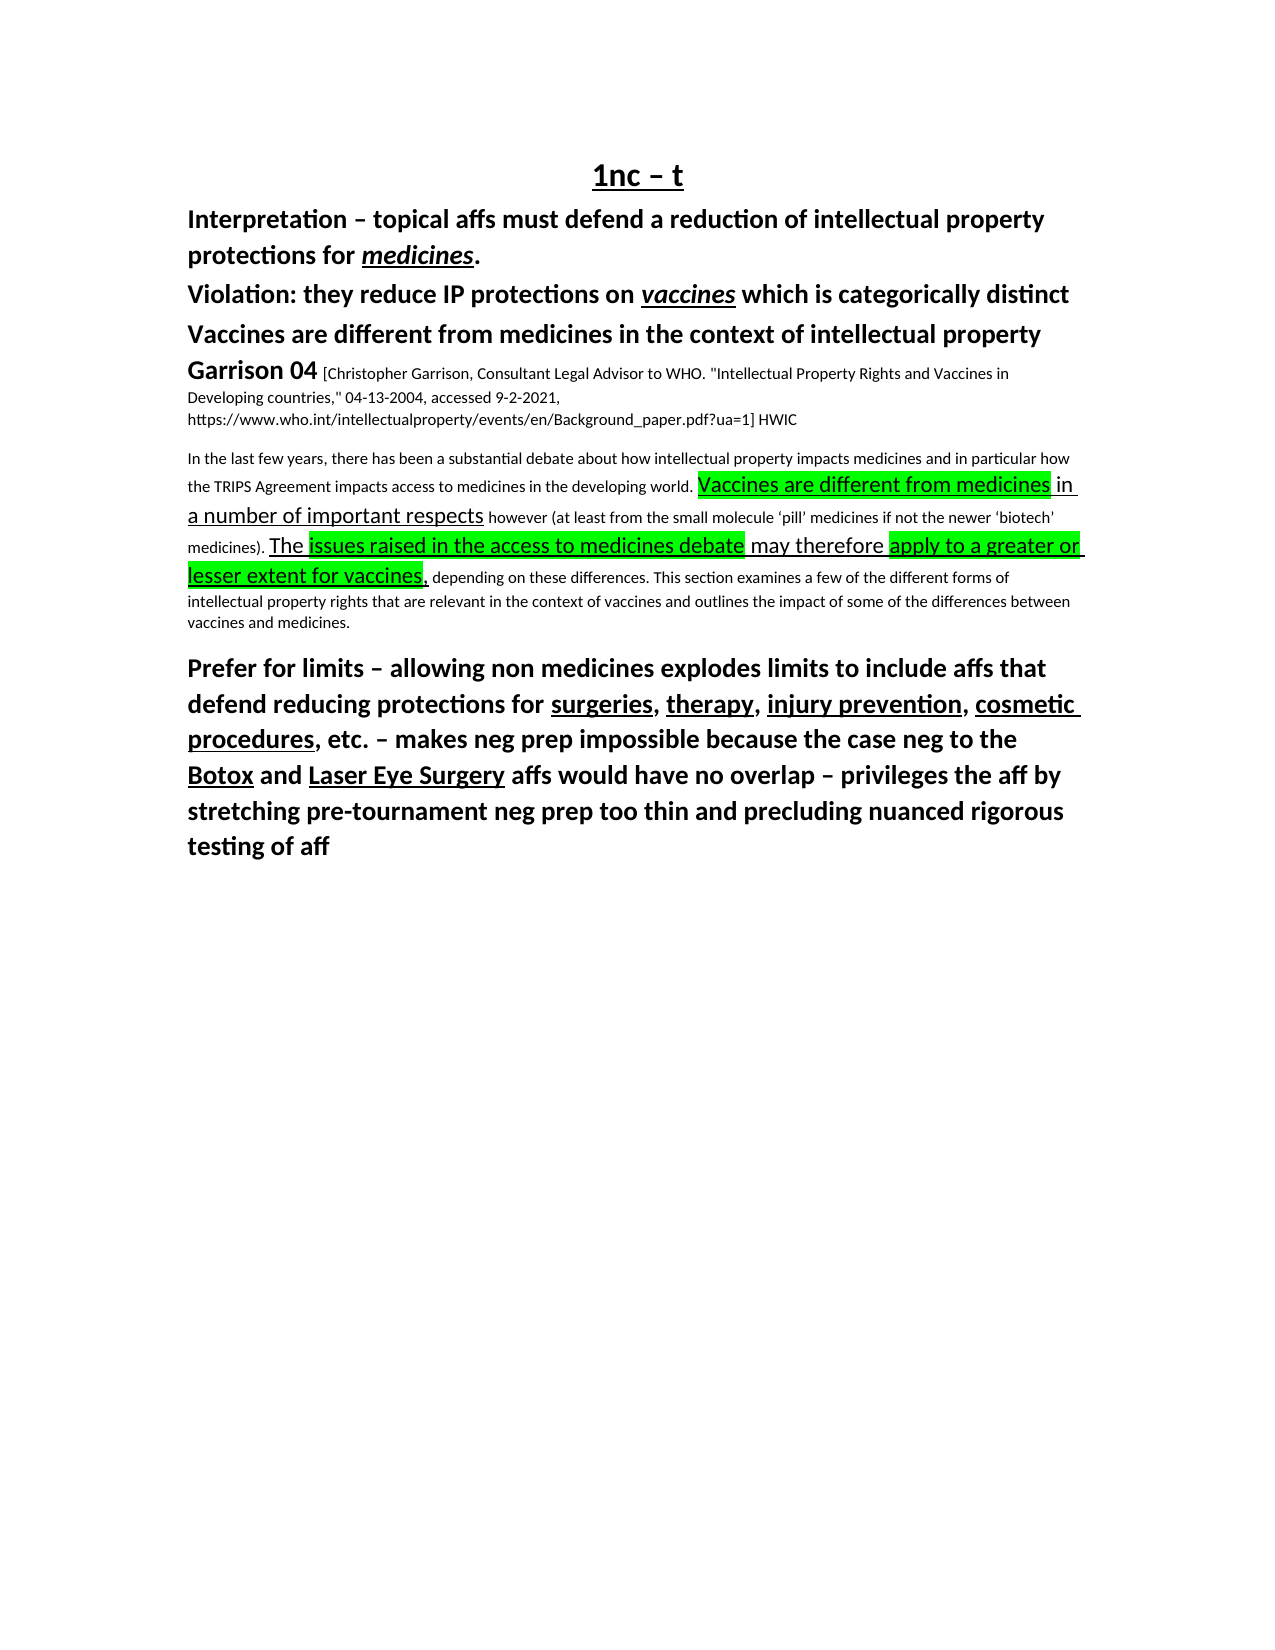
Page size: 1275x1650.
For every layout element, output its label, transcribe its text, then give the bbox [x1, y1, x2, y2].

text In the last few years, there has been a substantial debate about how intellectual property impacts medicines and in particular how the TRIPS Agreement impacts access to medicines in the developing world. Vaccines are different from medicines in a number of important respects however (at least from the small molecule ‘pill’ medicines if not the newer ‘biotech’ medicines). The issues raised in the access to medicines debate may therefore apply to a greater or lesser extent for vaccines, depending on these differences. This section examines a few of the different forms of intellectual property rights that are relevant in the context of vaccines and outlines the impact of some of the differences between vaccines and medicines. [187, 448, 1087, 633]
subtitle Prefer for limits – allowing non medicines explodes limits to include affs that defend reducing protections for surgeries, therapy, injury prevention, cosmetic procedures, etc. – makes neg prep impossible because the case neg to the Botox and Laser Eye Surgery affs would have no overlap – privileges the aff by stretching pre-tournament neg prep too thin and precluding nuanced rigorous testing of aff [187, 651, 1087, 862]
subtitle Interpretation – topical affs must defend a reduction of intellectual property protections for medicines. [187, 202, 1087, 271]
subtitle 1nc – t [187, 154, 1087, 195]
text Garrison 04 [Christopher Garrison, Consultant Legal Advisor to WHO. "Intellectual Property Rights and Vaccines in Developing countries," 04-13-2004, accessed 9-2-2021, https://www.who.int/intellectualproperty/events/en/Background_paper.pdf?ua=1] HWIC [187, 353, 1087, 430]
subtitle Vaccines are different from medicines in the context of intellectual property [187, 317, 1087, 351]
subtitle Violation: they reduce IP protections on vaccines which is categorically distinct [187, 278, 1087, 311]
